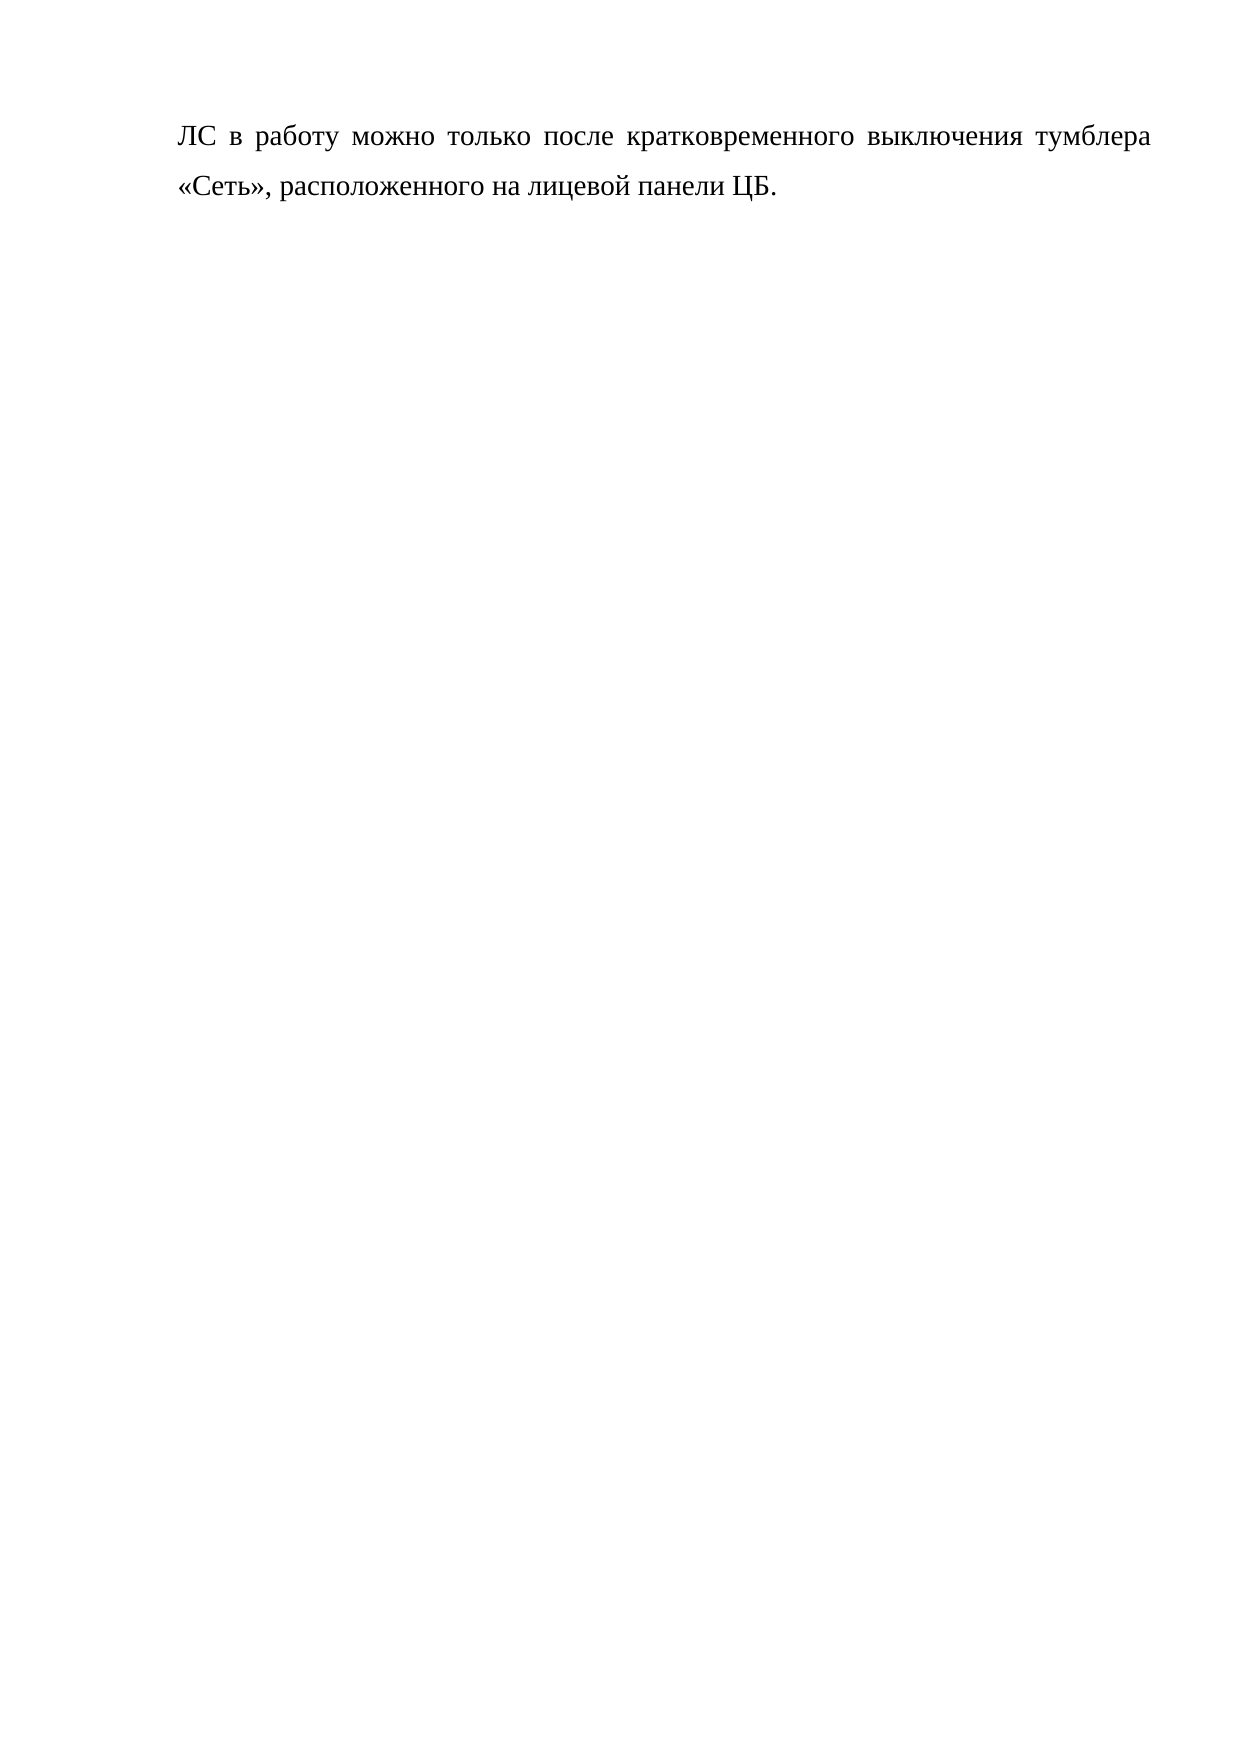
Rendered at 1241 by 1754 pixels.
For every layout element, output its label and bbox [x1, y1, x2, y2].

text [177, 118, 1152, 202]
